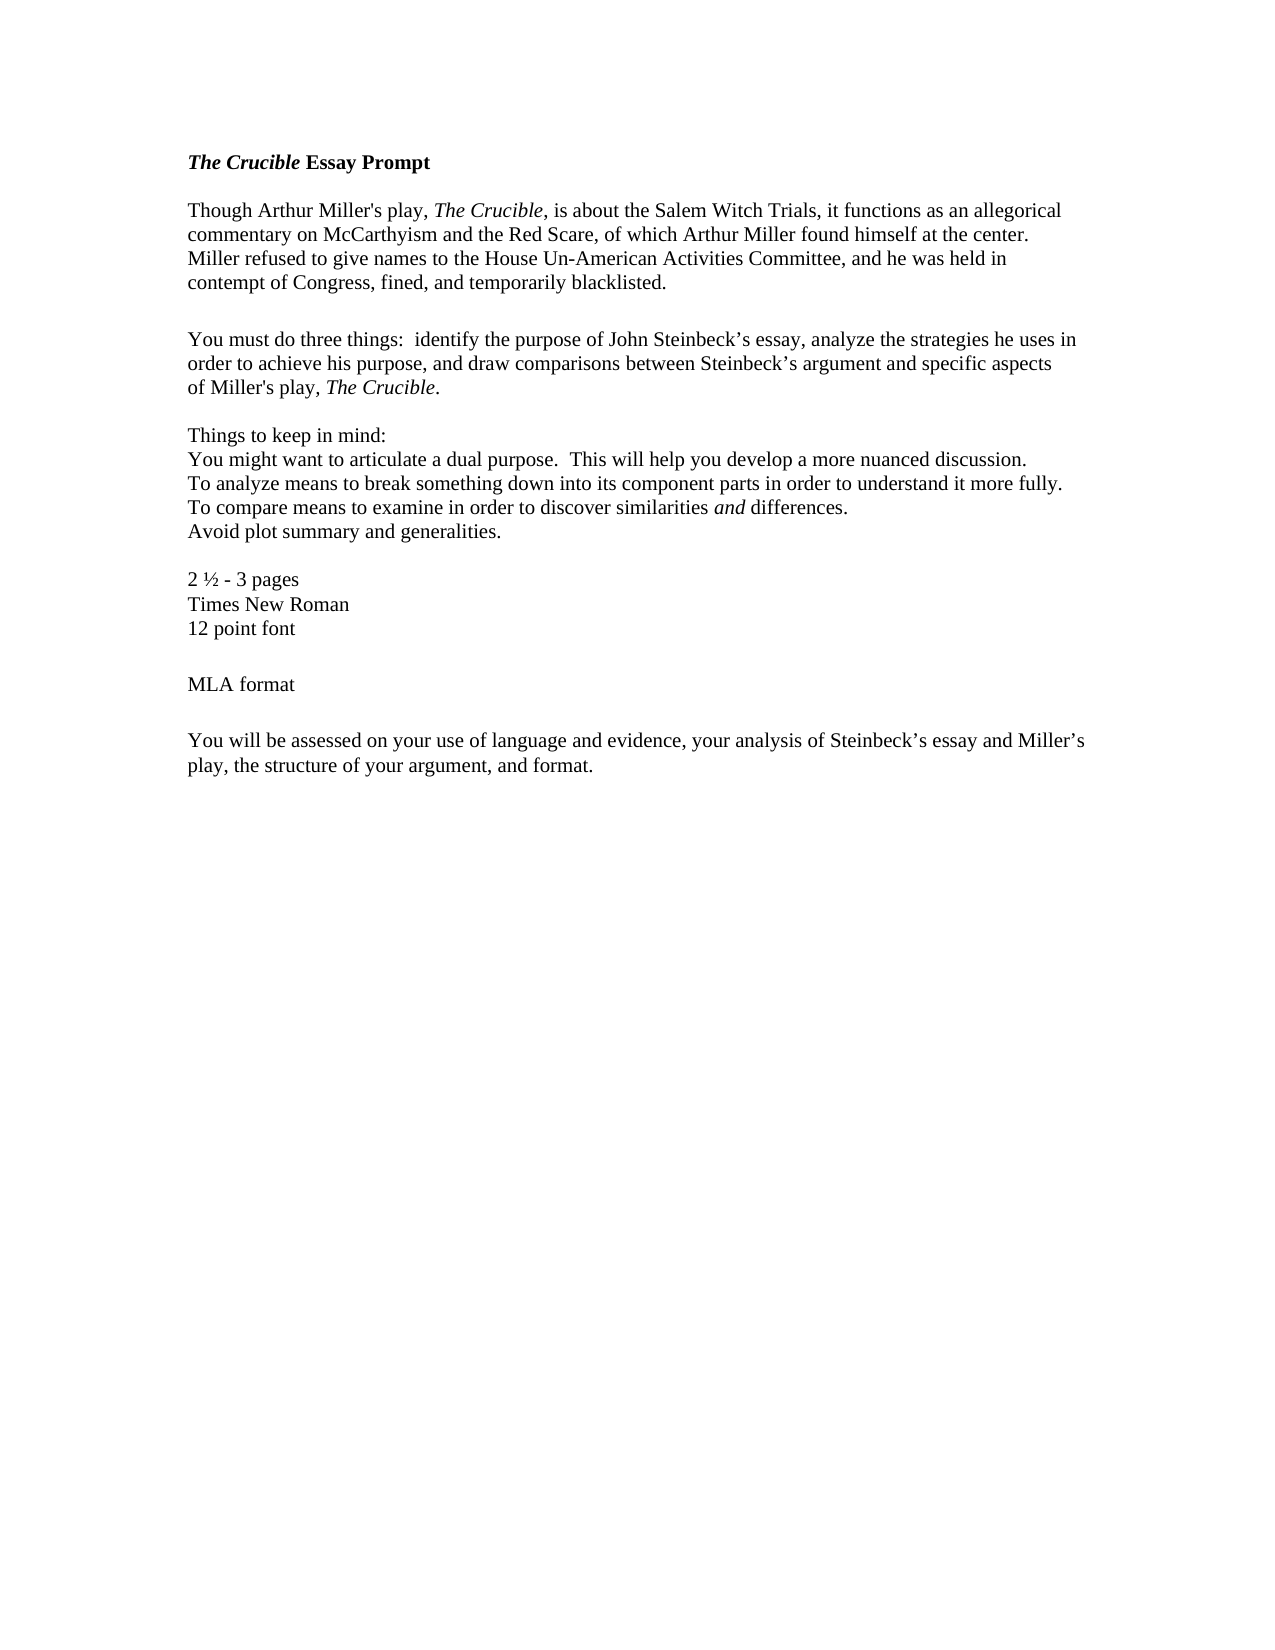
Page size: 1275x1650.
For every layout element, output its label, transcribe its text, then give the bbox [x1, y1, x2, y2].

text Things to keep in mind: [187, 423, 1087, 447]
text 2 ½ - 3 pages [187, 567, 1087, 591]
text Avoid plot summary and generalities. [187, 519, 1087, 543]
text You will be assessed on your use of language and evidence, your analysis of Steinbeck’s essay and Miller’s play, the structure of your argument, and format. [187, 728, 1087, 777]
text The Crucible Essay Prompt [187, 150, 1087, 174]
text To analyze means to break something down into its component parts in order to understand it more fully. [187, 471, 1087, 495]
text You might want to articulate a dual purpose. This will help you develop a more nuanced discussion. [187, 447, 1087, 471]
text You must do three things: identify the purpose of John Steinbeck’s essay, analyze the strategies he uses in order to achieve his purpose, and draw comparisons between Steinbeck’s argument and specific aspects of Miller's play, The Crucible. [187, 327, 1087, 399]
text Though Arthur Miller's play, The Crucible, is about the Salem Witch Trials, it functions as an allegorical commentary on McCarthyism and the Red Scare, of which Arthur Miller found himself at the center. Miller refused to give names to the House Un-American Activities Committee, and he was held in contempt of Congress, fined, and temporarily blacklisted. [187, 198, 1087, 294]
text 12 point font [187, 616, 1087, 639]
text To compare means to examine in order to discover similarities and differences. [187, 495, 1087, 519]
text Times New Roman [187, 591, 1087, 616]
text MLA format [187, 672, 1087, 696]
